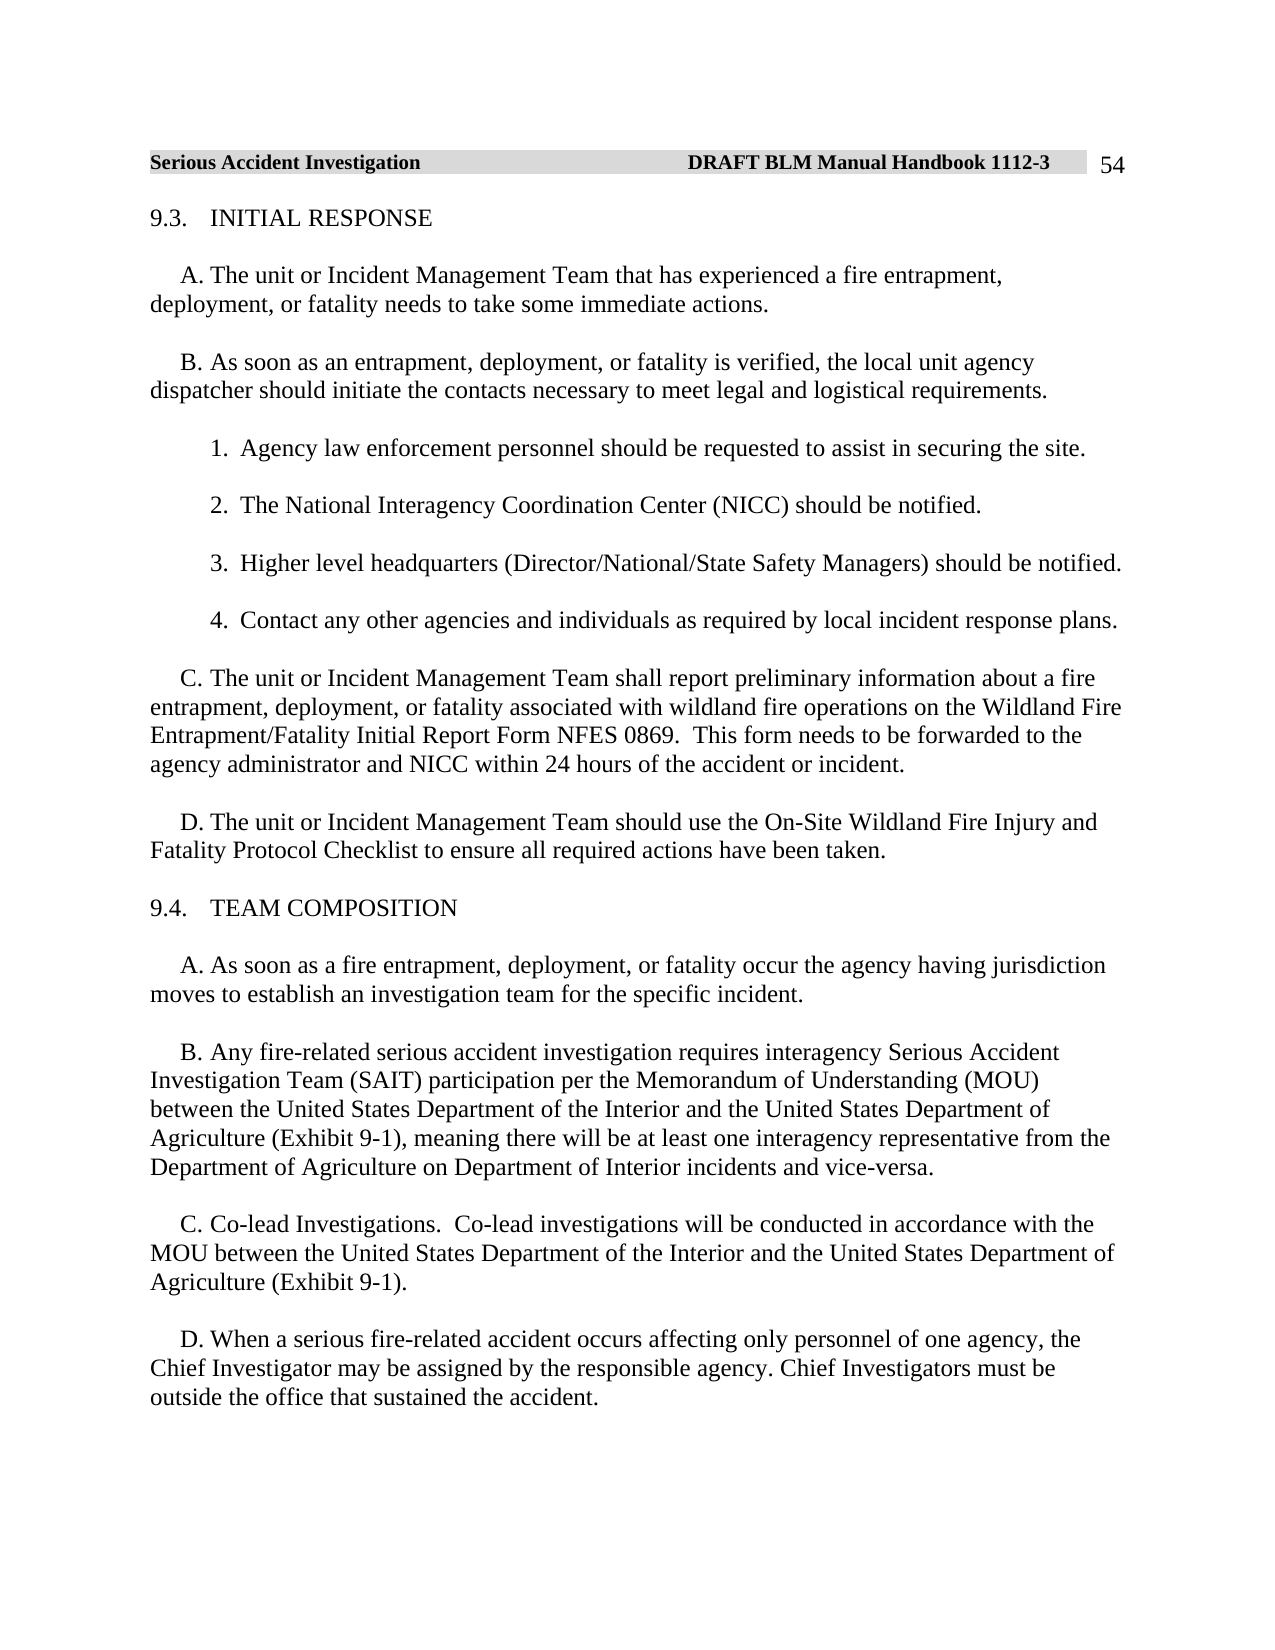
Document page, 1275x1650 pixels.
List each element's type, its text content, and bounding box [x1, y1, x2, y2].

text C. The unit or Incident Management Team shall report preliminary information about a fire entrapment, deployment, or fatality associated with wildland fire operations on the Wildland Fire Entrapment/Fatality Initial Report Form NFES 0869. This form needs to be forwarded to the agency administrator and NICC within 24 hours of the accident or incident. [150, 663, 1125, 778]
text D. When a serious fire-related accident occurs affecting only personnel of one agency, the Chief Investigator may be assigned by the responsible agency. Chief Investigators must be outside the office that sustained the accident. [150, 1324, 1125, 1410]
text A. The unit or Incident Management Team that has experienced a fire entrapment, deployment, or fatality needs to take some immediate actions. [150, 260, 1125, 318]
text 9.4. TEAM COMPOSITION [150, 893, 1125, 922]
text C. Co-lead Investigations. Co-lead investigations will be conducted in accordance with the MOU between the United States Department of the Interior and the United States Department of Agriculture (Exhibit 9-1). [150, 1209, 1125, 1295]
text B. Any fire-related serious accident investigation requires interagency Serious Accident Investigation Team (SAIT) participation per the Memorandum of Understanding (MOU) between the United States Department of the Interior and the United States Department of Agriculture (Exhibit 9-1), meaning there will be at least one interagency representative from the Department of Agriculture on Department of Interior incidents and vice-versa. [150, 1037, 1125, 1180]
text D. The unit or Incident Management Team should use the On-Site Wildland Fire Injury and Fatality Protocol Checklist to ensure all required actions have been taken. [150, 807, 1125, 864]
text 4. Contact any other agencies and individuals as required by local incident response plans. [150, 605, 1125, 634]
text A. As soon as a fire entrapment, deployment, or fatality occur the agency having jurisdiction moves to establish an investigation team for the specific incident. [150, 950, 1125, 1008]
text 9.3. INITIAL RESPONSE [150, 203, 1125, 232]
text 2. The National Interagency Coordination Center (NICC) should be notified. [150, 490, 1125, 519]
text 3. Higher level headquarters ( Safety Managers) should be notified. [150, 548, 1125, 605]
text B. As soon as an entrapment, deployment, or fatality is verified, the local unit agency dispatcher should initiate the contacts necessary to meet legal and logistical requirements. [150, 347, 1125, 404]
text 1. Agency law enforcement personnel should be requested to assist in securing the site. [180, 433, 1125, 462]
